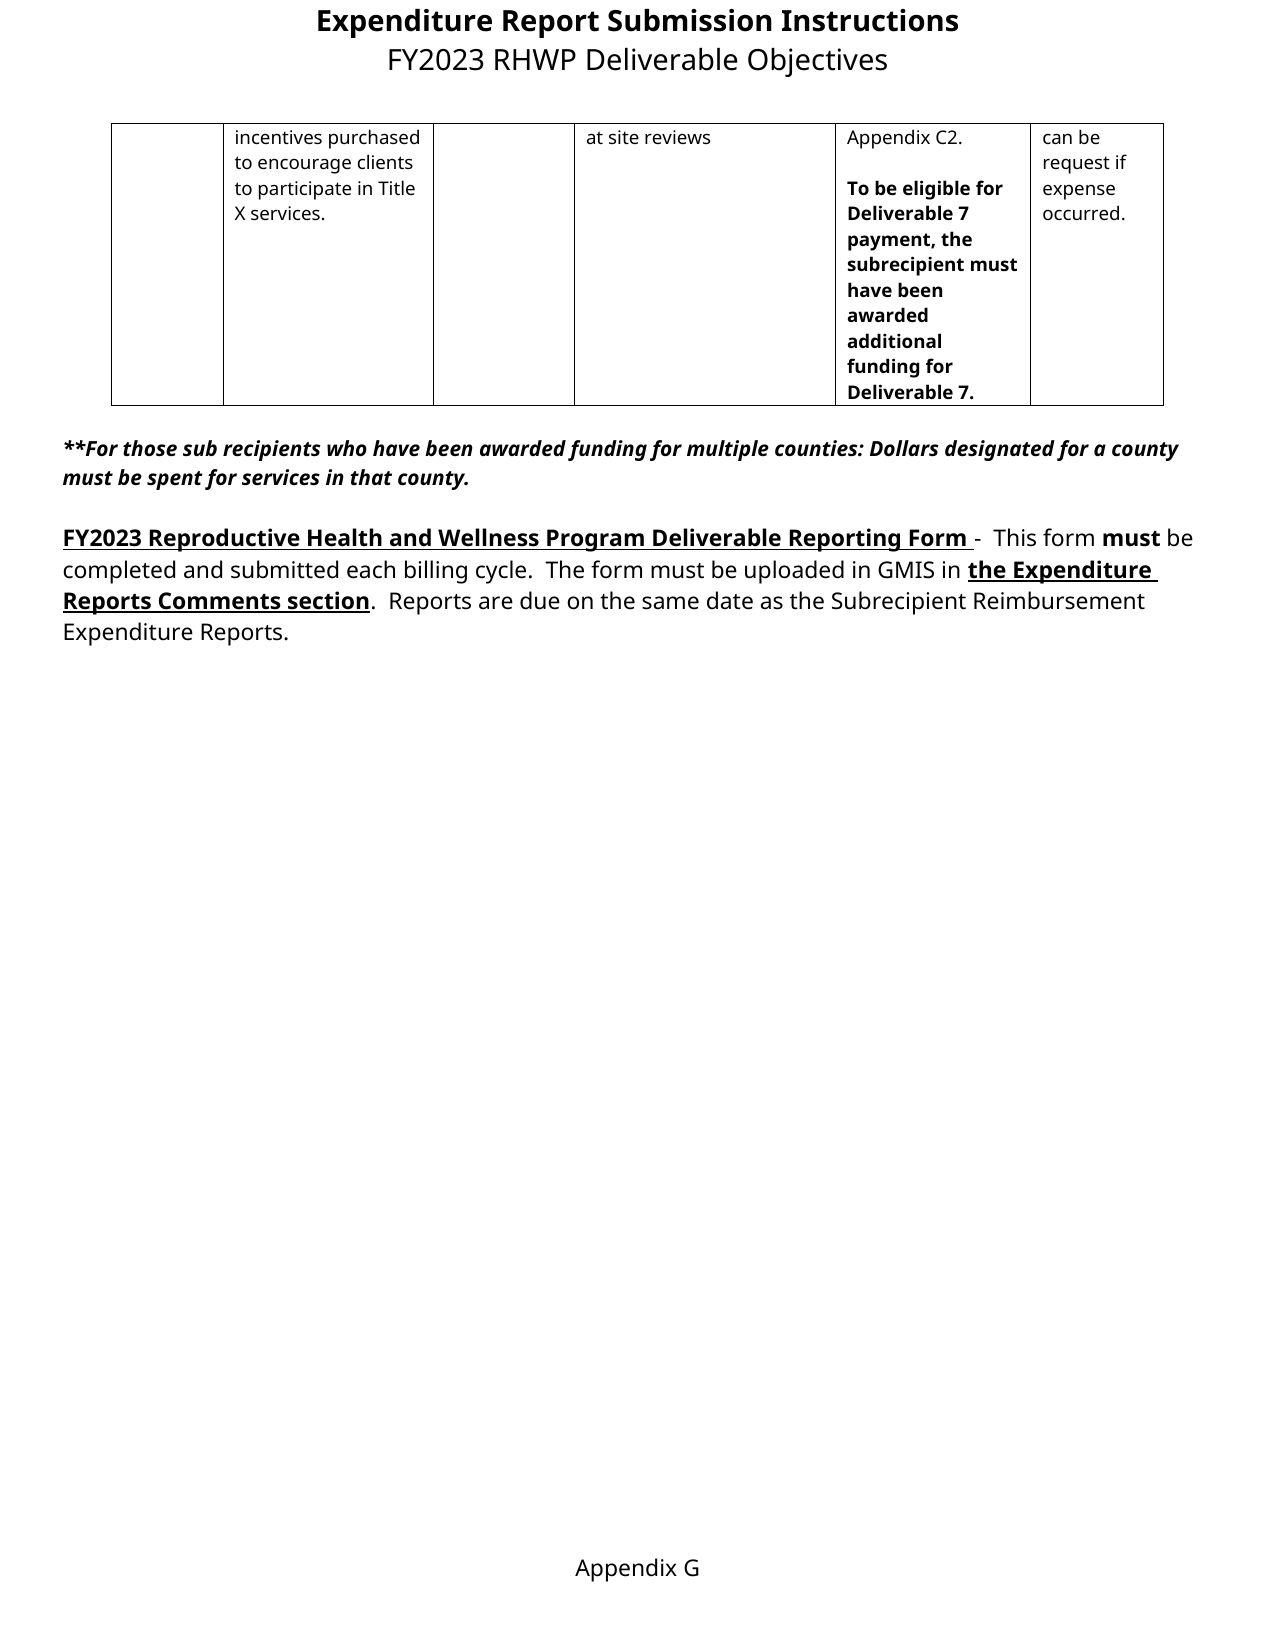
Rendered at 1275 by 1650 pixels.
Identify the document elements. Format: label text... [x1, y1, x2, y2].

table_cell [224, 124, 433, 405]
text **For those sub recipients who have been awarded funding for multiple counties: Dollars designated for a county must be spent for services in that county. [62, 434, 1212, 491]
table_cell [575, 124, 835, 405]
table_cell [1031, 124, 1163, 405]
text FY2023 Reproductive Health and Wellness Program Deliverable Reporting Form - This form must be completed and submitted each billing cycle. The form must be uploaded in GMIS in the Expenditure Reports Comments section. Reports are due on the same date as the Subrecipient Reimbursement Expenditure Reports. [62, 522, 1212, 647]
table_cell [434, 124, 574, 405]
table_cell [836, 124, 1030, 405]
table_cell 7 [112, 124, 223, 405]
